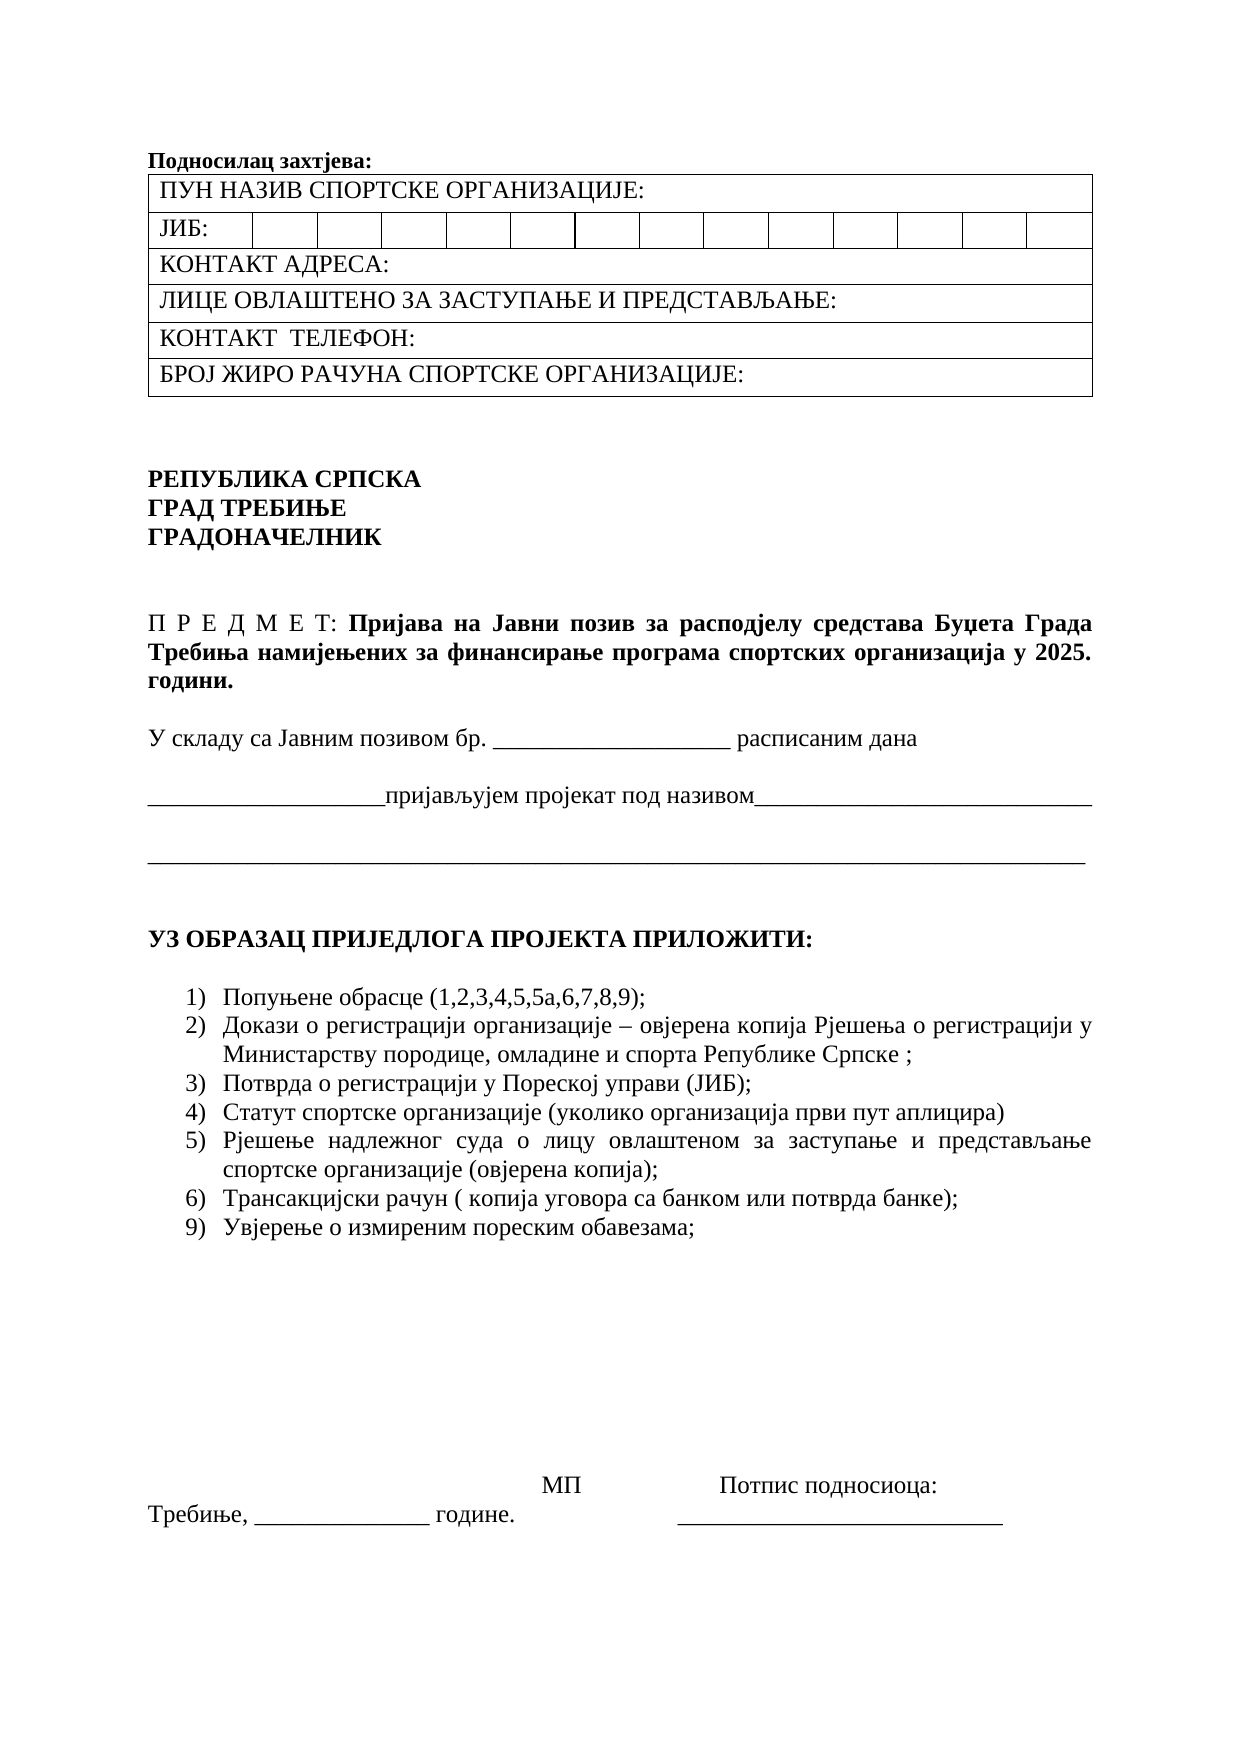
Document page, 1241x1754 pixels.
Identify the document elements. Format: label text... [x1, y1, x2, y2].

text 2) Докази о регистрацији организације – овјерена копија Рјешења о регистрацији у Министарству породице, омладине и спорта Републике Српске ; [185, 1011, 1093, 1068]
table_cell [576, 213, 639, 248]
text 9) Увјерење о измиреним пореским обавезама; [185, 1212, 1093, 1241]
table_cell КОНТАКТ АДРЕСА: [149, 249, 1092, 284]
text 1) Попуњене обрасце (1,2,3,4,5,5a,6,7,8,9); [185, 982, 1093, 1011]
text ___________________пријављујем пројекат под називом___________________________ [148, 781, 1093, 809]
table_cell КОНТАКТ ТЕЛЕФОН: [149, 323, 1092, 358]
text МП Потпис подносиоца: [148, 1471, 1093, 1499]
table_cell [769, 213, 833, 248]
table_cell [382, 213, 446, 248]
text УЗ ОБРАЗАЦ ПРИЈЕДЛОГА ПРОЈЕКТА ПРИЛОЖИТИ: [148, 924, 1093, 953]
text ГРАДОНАЧЕЛНИК [148, 522, 1093, 551]
table_cell ЛИЦЕ ОВЛАШТЕНО ЗА ЗАСТУПАЊЕ И ПРЕДСТАВЉАЊЕ: [149, 285, 1092, 322]
text ___________________________________________________________________________ [148, 838, 1093, 867]
table_cell [511, 213, 574, 248]
table_cell ЈИБ: [149, 213, 252, 248]
text 4) Статут спортске организације (уколико организација први пут аплицира) [185, 1097, 1093, 1126]
text П Р Е Д М Е Т: Пријава на Јавни позив за расподјелу средстава Буџета Града Требиња намијењених за финансирање програма спортских организација у 2025. години. [148, 608, 1093, 694]
table_cell [253, 213, 317, 248]
text 5) Рјешење надлежног суда о лицу овлаштеном за заступање и представљање спортске организације (овјерена копија); [185, 1126, 1093, 1183]
table_cell [447, 213, 510, 248]
text РЕПУБЛИКА СРПСКА [148, 464, 1093, 493]
table_cell [318, 213, 381, 248]
text 6) Трансакцијски рачун ( копија уговора са банком или потврда банке); [185, 1183, 1093, 1212]
text 3) Потврда о регистрацији у Пореској управи (ЈИБ); [185, 1068, 1093, 1097]
text Требиње, ______________ године. __________________________ [148, 1499, 1093, 1528]
table_cell [704, 213, 768, 248]
text Подносилац захтјева: [148, 148, 1093, 174]
table_cell [834, 213, 897, 248]
text ГРАД ТРЕБИЊЕ [148, 493, 1093, 522]
table_header ПУН НАЗИВ СПОРТСКЕ ОРГАНИЗАЦИЈЕ: [149, 175, 1092, 212]
table_cell [963, 213, 1026, 248]
table_cell [640, 213, 703, 248]
table_cell [898, 213, 962, 248]
table_cell БРОЈ ЖИРО РАЧУНА СПОРТСКЕ ОРГАНИЗАЦИЈЕ: [149, 359, 1092, 396]
table_cell [1027, 213, 1092, 248]
text У складу са Јавним позивом бр. ___________________ расписаним дана [148, 723, 1093, 752]
